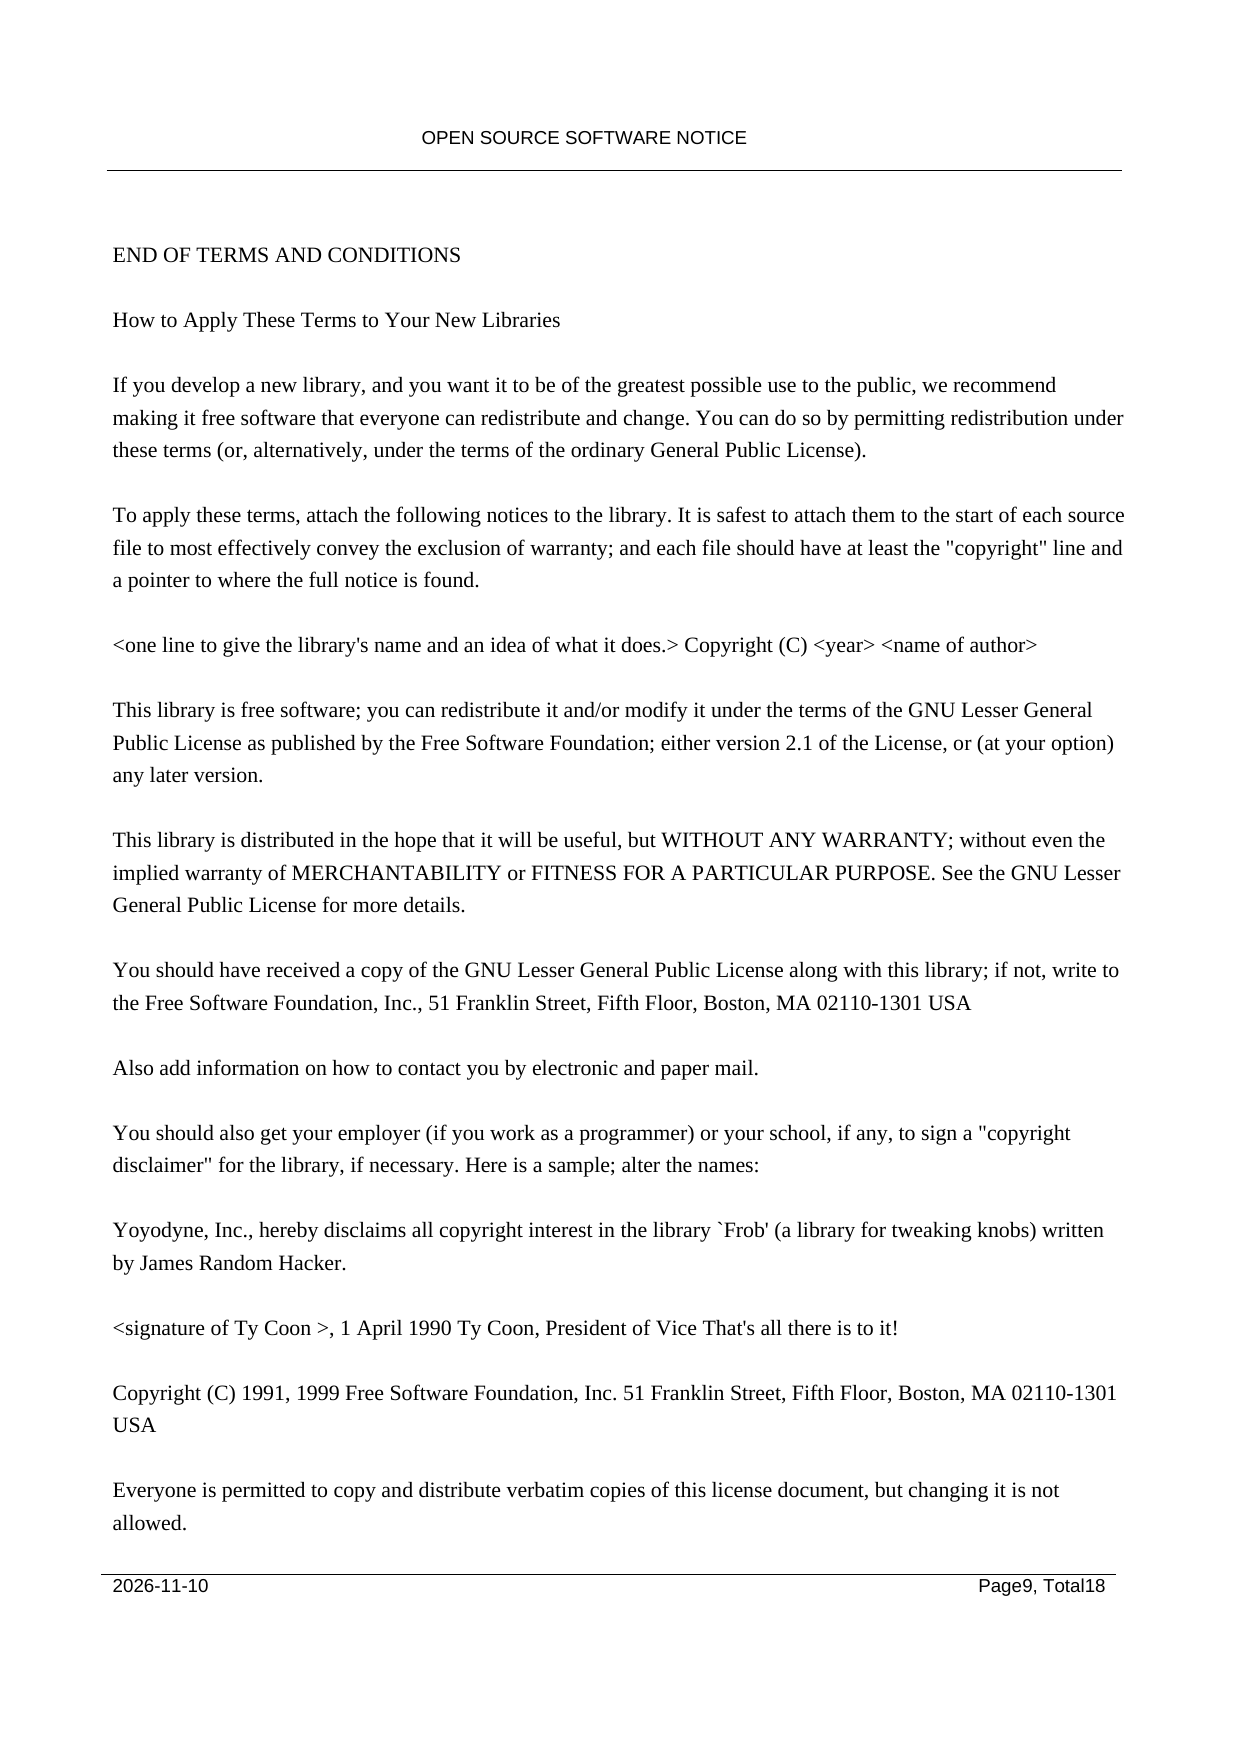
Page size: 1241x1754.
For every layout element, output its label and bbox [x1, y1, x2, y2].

text [112, 206, 1128, 1539]
